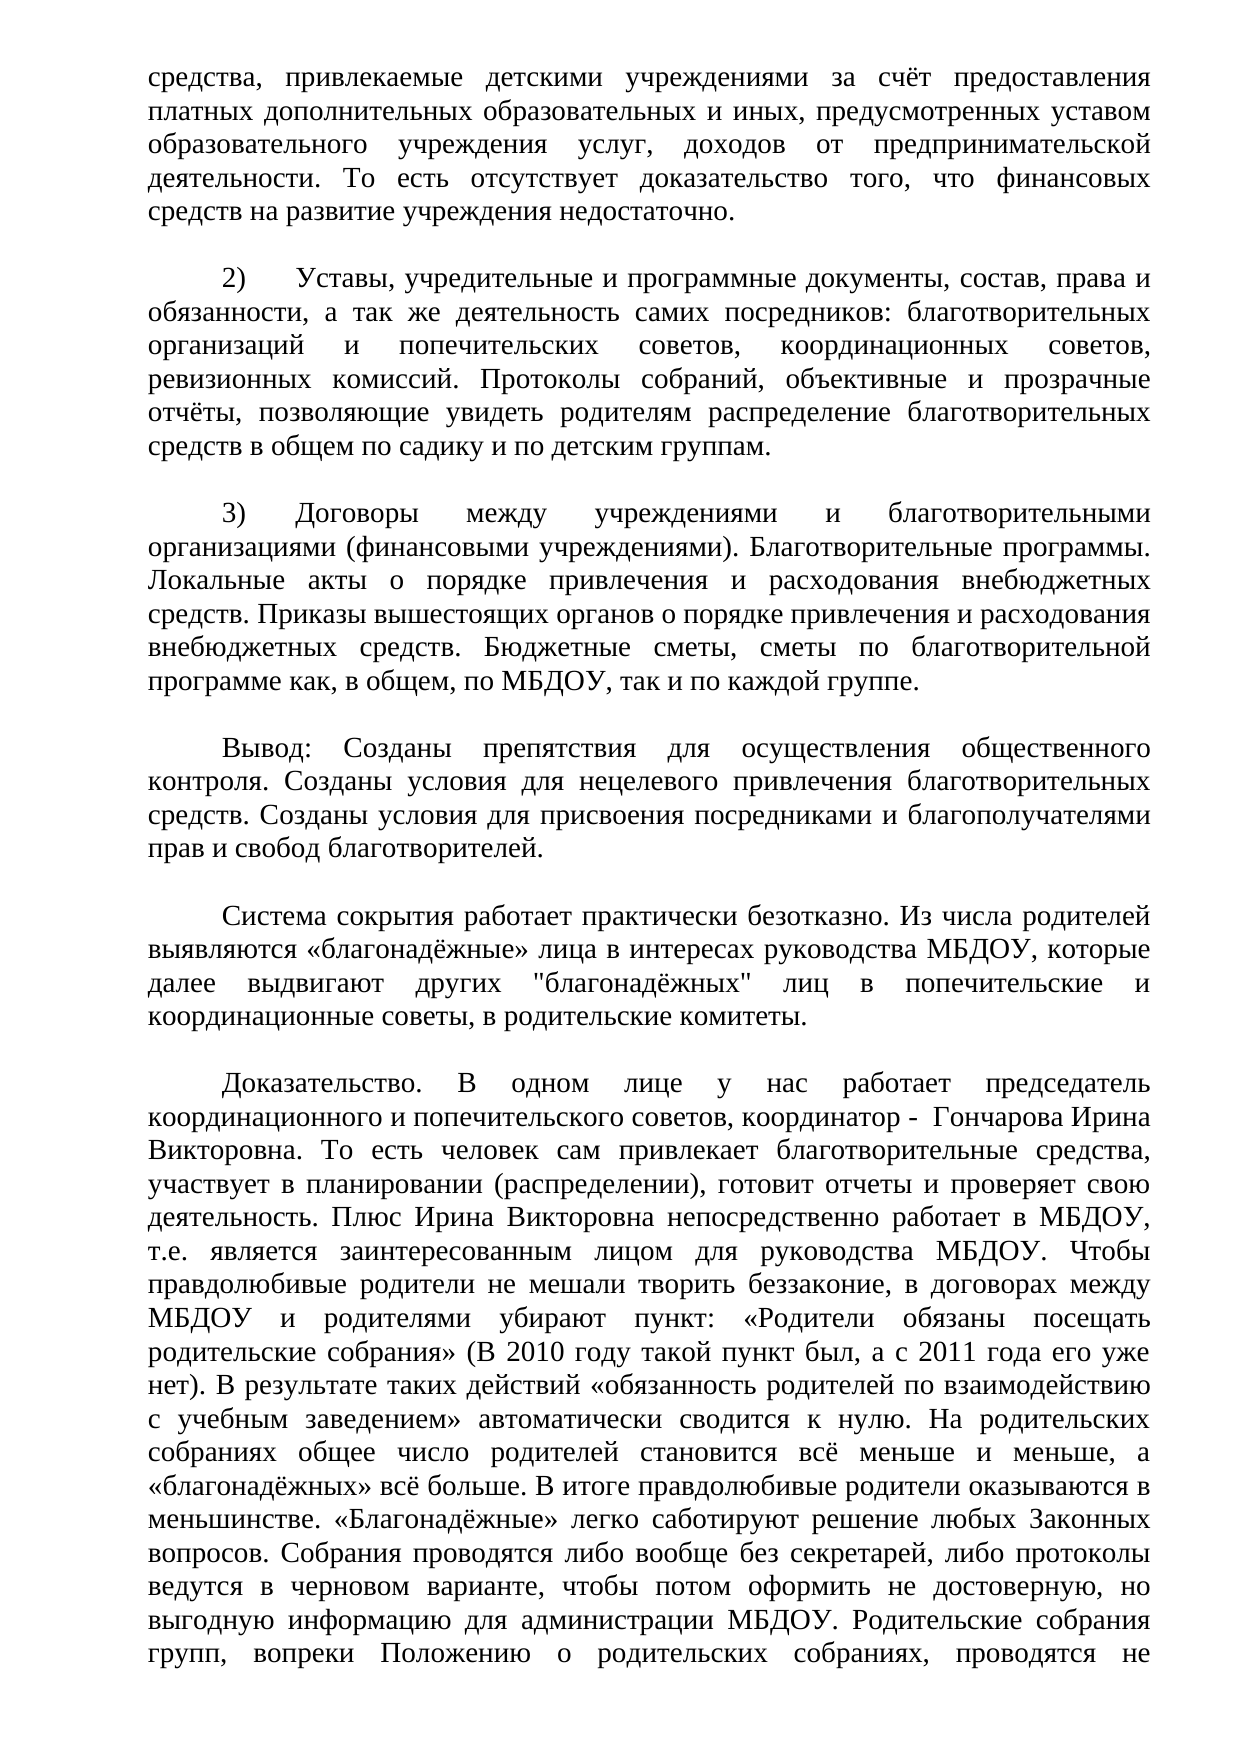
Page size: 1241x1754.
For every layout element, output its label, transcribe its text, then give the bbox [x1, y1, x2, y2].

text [148, 1065, 1152, 1669]
text Договоры между учреждениями и благотворительными организациями (финансовыми учреждениями). Благотворительные программы. Локальные акты о порядке привлечения и расходования внебюджетных средств. Приказы вышестоящих органов о порядке привлечения и расходования внебюджетных средств. Бюджетные сметы, сметы по благотворительной программе как, в общем, по МБДОУ, так и по каждой группе. [148, 495, 1152, 696]
text Уставы, учредительные и программные документы, состав, права и обязанности, а так же деятельность самих посредников: благотворительных организаций и попечительских советов, координационных советов, ревизионных комиссий. Протоколы собраний, объективные и прозрачные отчёты, позволяющие увидеть родителям распределение благотворительных средств в общем по садику и по детским группам. [148, 260, 1152, 462]
text Система сокрытия работает практически безотказно. Из числа родителей выявляются «благонадёжные» лица в интересах руководства МБДОУ, которые далее выдвигают других "благонадёжных" лиц в попечительские и координационные советы, в родительские комитеты. [148, 898, 1152, 1032]
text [148, 59, 1152, 227]
text Вывод: Созданы препятствия для осуществления общественного контроля. Созданы условия для нецелевого привлечения благотворительных средств. Созданы условия для присвоения посредниками и благополучателями прав и свобод благотворителей. [148, 730, 1152, 864]
